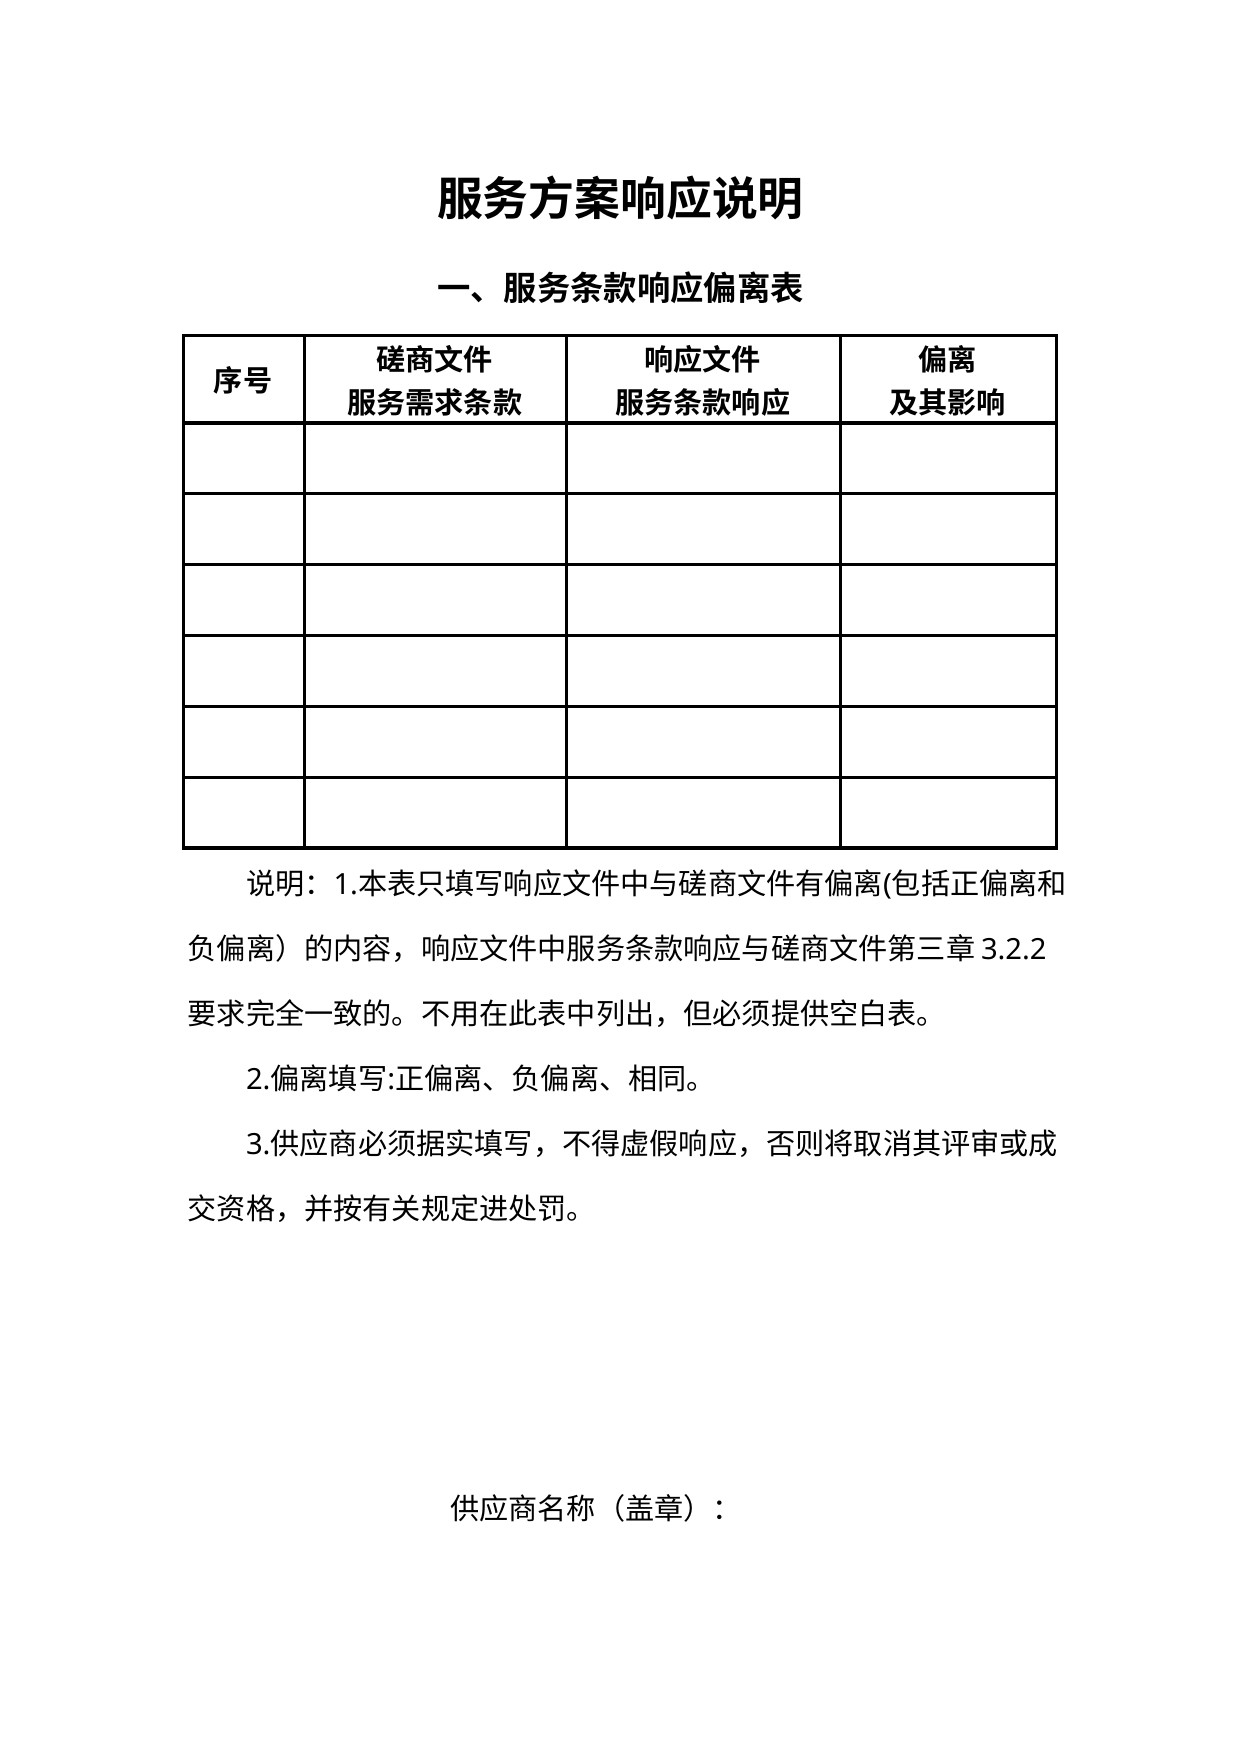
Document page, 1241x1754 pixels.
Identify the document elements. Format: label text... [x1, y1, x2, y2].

table_cell [842, 566, 1055, 634]
table_cell [568, 708, 839, 776]
table_header 磋商文件 服务需求条款 [306, 337, 565, 421]
table_cell [185, 566, 303, 634]
table_cell [842, 425, 1055, 492]
table_cell [185, 425, 303, 492]
table_cell [306, 495, 565, 563]
table_header 响应文件 服务条款响应 [568, 337, 839, 421]
table_cell [306, 425, 565, 492]
table_cell [185, 779, 303, 846]
table_cell [185, 637, 303, 705]
table_cell [842, 637, 1055, 705]
table_cell [306, 566, 565, 634]
table_cell [568, 495, 839, 563]
table_cell [306, 637, 565, 705]
table_cell [568, 566, 839, 634]
table_cell [306, 708, 565, 776]
text 说明：1.本表只填写响应文件中与磋商文件有偏离(包括正偏离和负偏离）的内容，响应文件中服务条款响应与磋商文件第三章3.2.2要求完全一致的。不用在此表中列出，但必须提供空白表。 [187, 849, 1073, 1044]
table_header 偏离 及其影响 [842, 337, 1055, 421]
text 一、服务条款响应偏离表 [187, 261, 1053, 310]
table_cell [568, 637, 839, 705]
text 2.偏离填写:正偏离、负偏离、相同。 [187, 1044, 1073, 1109]
table_header 序号 [185, 337, 303, 421]
table_cell [185, 708, 303, 776]
table_cell [568, 779, 839, 846]
table_cell [842, 708, 1055, 776]
table_cell [306, 779, 565, 846]
table_cell [185, 495, 303, 563]
text 服务方案响应说明 [187, 162, 1053, 228]
table_cell [568, 425, 839, 492]
text 3.供应商必须据实填写，不得虚假响应，否则将取消其评审或成交资格，并按有关规定进处罚。 [187, 1109, 1073, 1239]
text 供应商名称（盖章）： [187, 1474, 1053, 1539]
table_cell [842, 779, 1055, 846]
table_cell [842, 495, 1055, 563]
